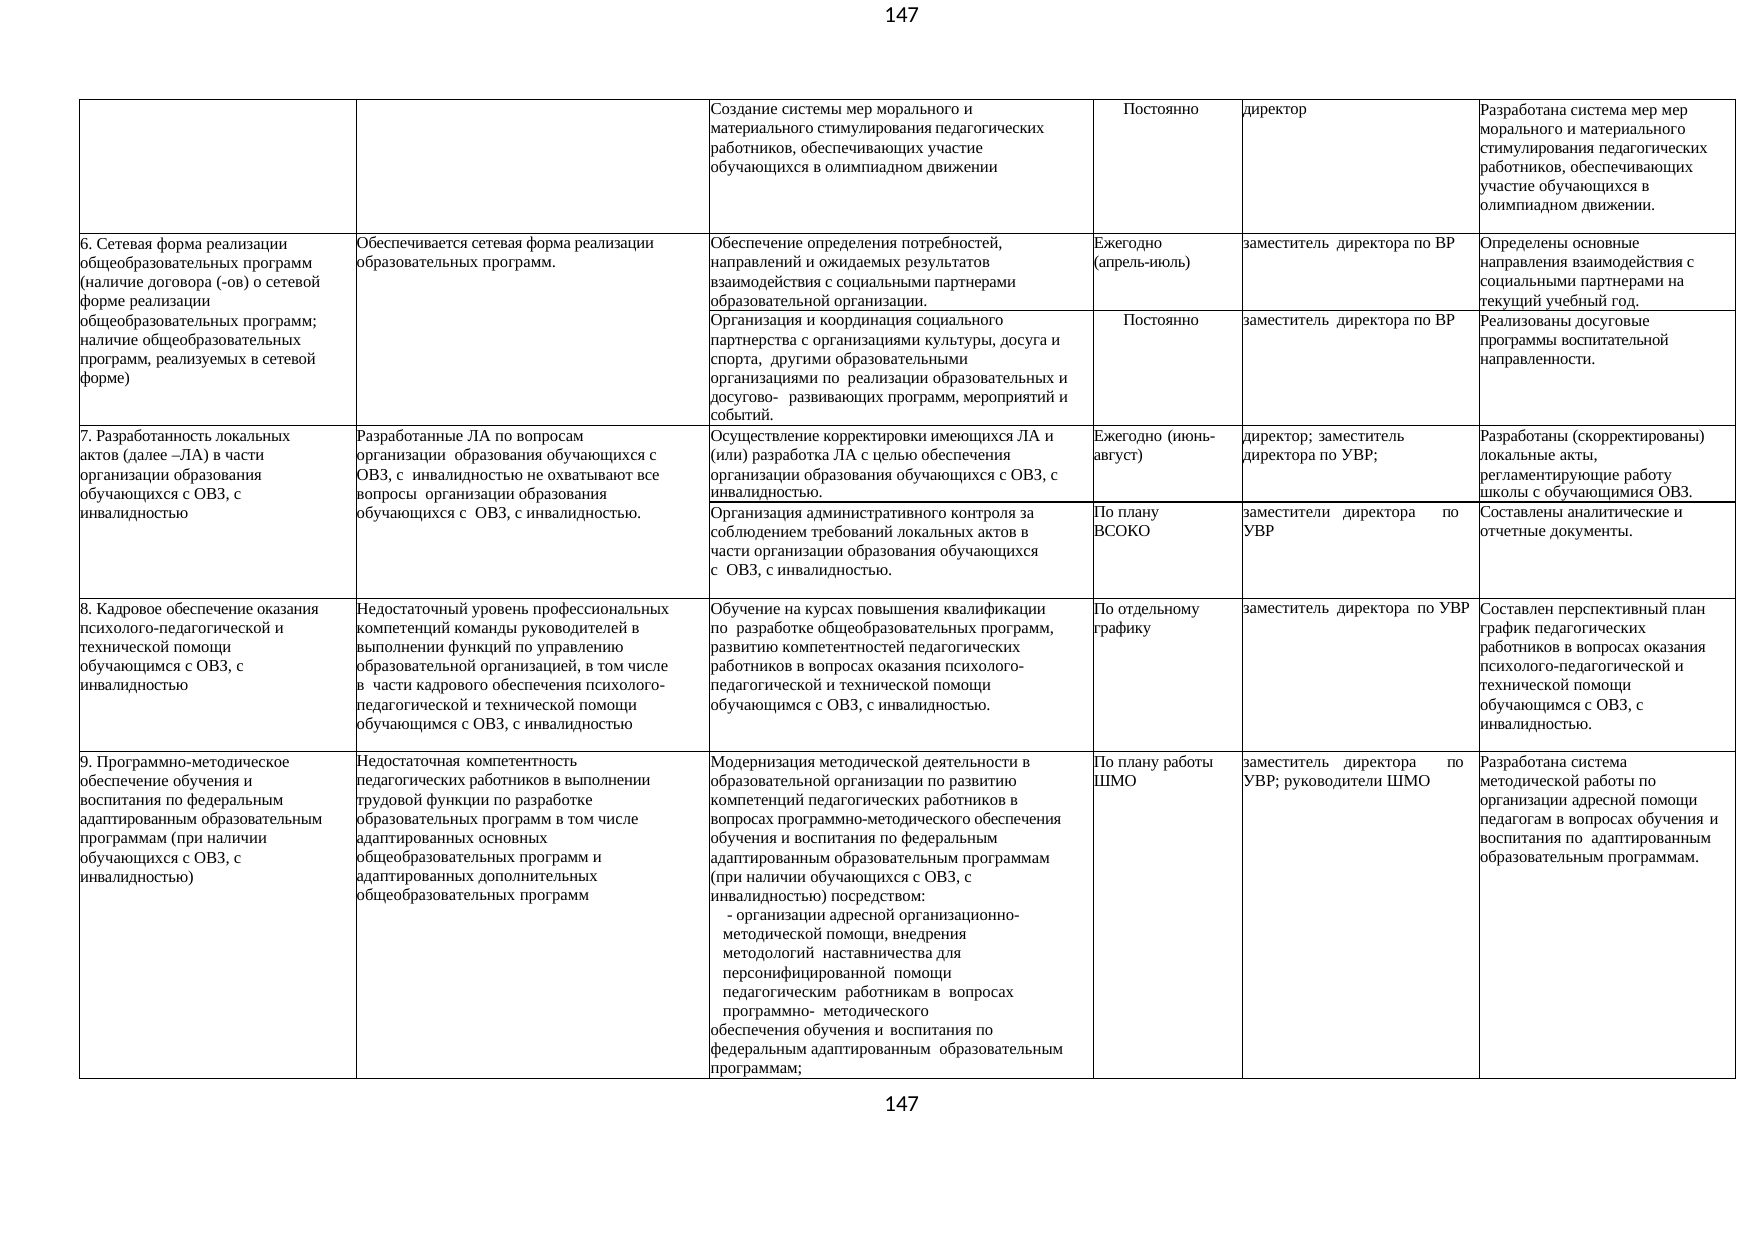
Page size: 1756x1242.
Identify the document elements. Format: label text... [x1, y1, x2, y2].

table_cell заместитель директора по ВР [1243, 234, 1479, 310]
table_cell Реализованы досуговые программы воспитательной направленности. [1480, 311, 1735, 425]
table_cell Ежегодно (апрель-июль) [1094, 234, 1242, 310]
table_cell Определены основные направления взаимодействия с социальными партнерами на текущий учебный год. [1480, 234, 1735, 310]
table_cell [357, 752, 709, 1077]
table_cell заместитель директора по ВР [1243, 311, 1479, 425]
table_header [80, 100, 356, 233]
table_cell Организация административного контроля за соблюдением требований локальных актов в части организации образования обучающихся с ОВЗ, с инвалидностью. [710, 503, 1093, 597]
table_cell 8. Кадровое обеспечение оказания психолого-педагогической и технической помощи обучающимся с ОВЗ, с инвалидностью [80, 599, 356, 751]
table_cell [1480, 752, 1735, 1077]
table_cell Постоянно [1094, 311, 1242, 425]
table_cell Недостаточный уровень профессиональных компетенций команды руководителей в выполнении функций по управлению образовательной организацией, в том числе в части кадрового обеспечения психолого- педагогической и технической помощи обучающимся с ОВЗ, с инвалидностью [357, 599, 709, 751]
table_cell Организация и координация социального партнерства с организациями культуры, досуга и спорта, другими образовательными организациями по реализации образовательных и досугово- развивающих программ, мероприятий и событий. [710, 311, 1093, 425]
table_cell Обеспечение определения потребностей, направлений и ожидаемых результатов взаимодействия с социальными партнерами образовательной организации. [710, 234, 1093, 310]
table_cell По плану работы ШМО [1094, 752, 1242, 1077]
table_header [357, 100, 709, 233]
table_cell заместители директора по УВР [1243, 503, 1479, 597]
table_cell Обучение на курсах повышения квалификации по разработке общеобразовательных программ, развитию компетентностей педагогических работников в вопросах оказания психолого- педагогической и технической помощи обучающимся с ОВЗ, с инвалидностью. [710, 599, 1093, 751]
table_cell заместитель директора по УВР [1243, 599, 1479, 751]
table_cell Разработаны (скорректированы) локальные акты, регламентирующие работу школы с обучающимися ОВЗ. [1480, 426, 1735, 501]
table_cell Составлен перспективный план график педагогических работников в вопросах оказания психолого-педагогической и технической помощи обучающимся с ОВЗ, с инвалидностью. [1480, 599, 1735, 751]
table_cell Разработанные ЛА по вопросам организации образования обучающихся с ОВЗ, с инвалидностью не охватывают все вопросы организации образования обучающихся с ОВЗ, с инвалидностью. [357, 426, 709, 597]
table_cell По плану ВСОКО [1094, 503, 1242, 597]
table_cell Обеспечивается сетевая форма реализации образовательных программ. [357, 234, 709, 425]
table_cell 6. Сетевая форма реализации общеобразовательных программ (наличие договора (-ов) о сетевой форме реализации общеобразовательных программ; наличие общеобразовательных программ, реализуемых в сетевой форме) [80, 234, 356, 425]
table_cell Ежегодно (июнь- август) [1094, 426, 1242, 501]
table_cell Осуществление корректировки имеющихся ЛА и (или) разработка ЛА с целью обеспечения организации образования обучающихся с ОВЗ, с инвалидностью. [710, 426, 1093, 501]
table_header Постоянно [1094, 100, 1242, 233]
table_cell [80, 752, 356, 1077]
table_cell 7. Разработанность локальных актов (далее ‒ЛА) в части организации образования обучающихся с ОВЗ, с инвалидностью [80, 426, 356, 597]
table_header директор [1243, 100, 1479, 233]
table_cell По отдельному графику [1094, 599, 1242, 751]
table_cell директор; заместитель директора по УВР; [1243, 426, 1479, 501]
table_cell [1243, 752, 1479, 1077]
table_header Создание системы мер морального и материального стимулирования педагогических работников, обеспечивающих участие обучающихся в олимпиадном движении [710, 100, 1093, 233]
table_header Разработана система мер мер морального и материального стимулирования педагогических работников, обеспечивающих участие обучающихся в олимпиадном движении. [1480, 100, 1735, 233]
table_cell Составлены аналитические и отчетные документы. [1480, 503, 1735, 597]
